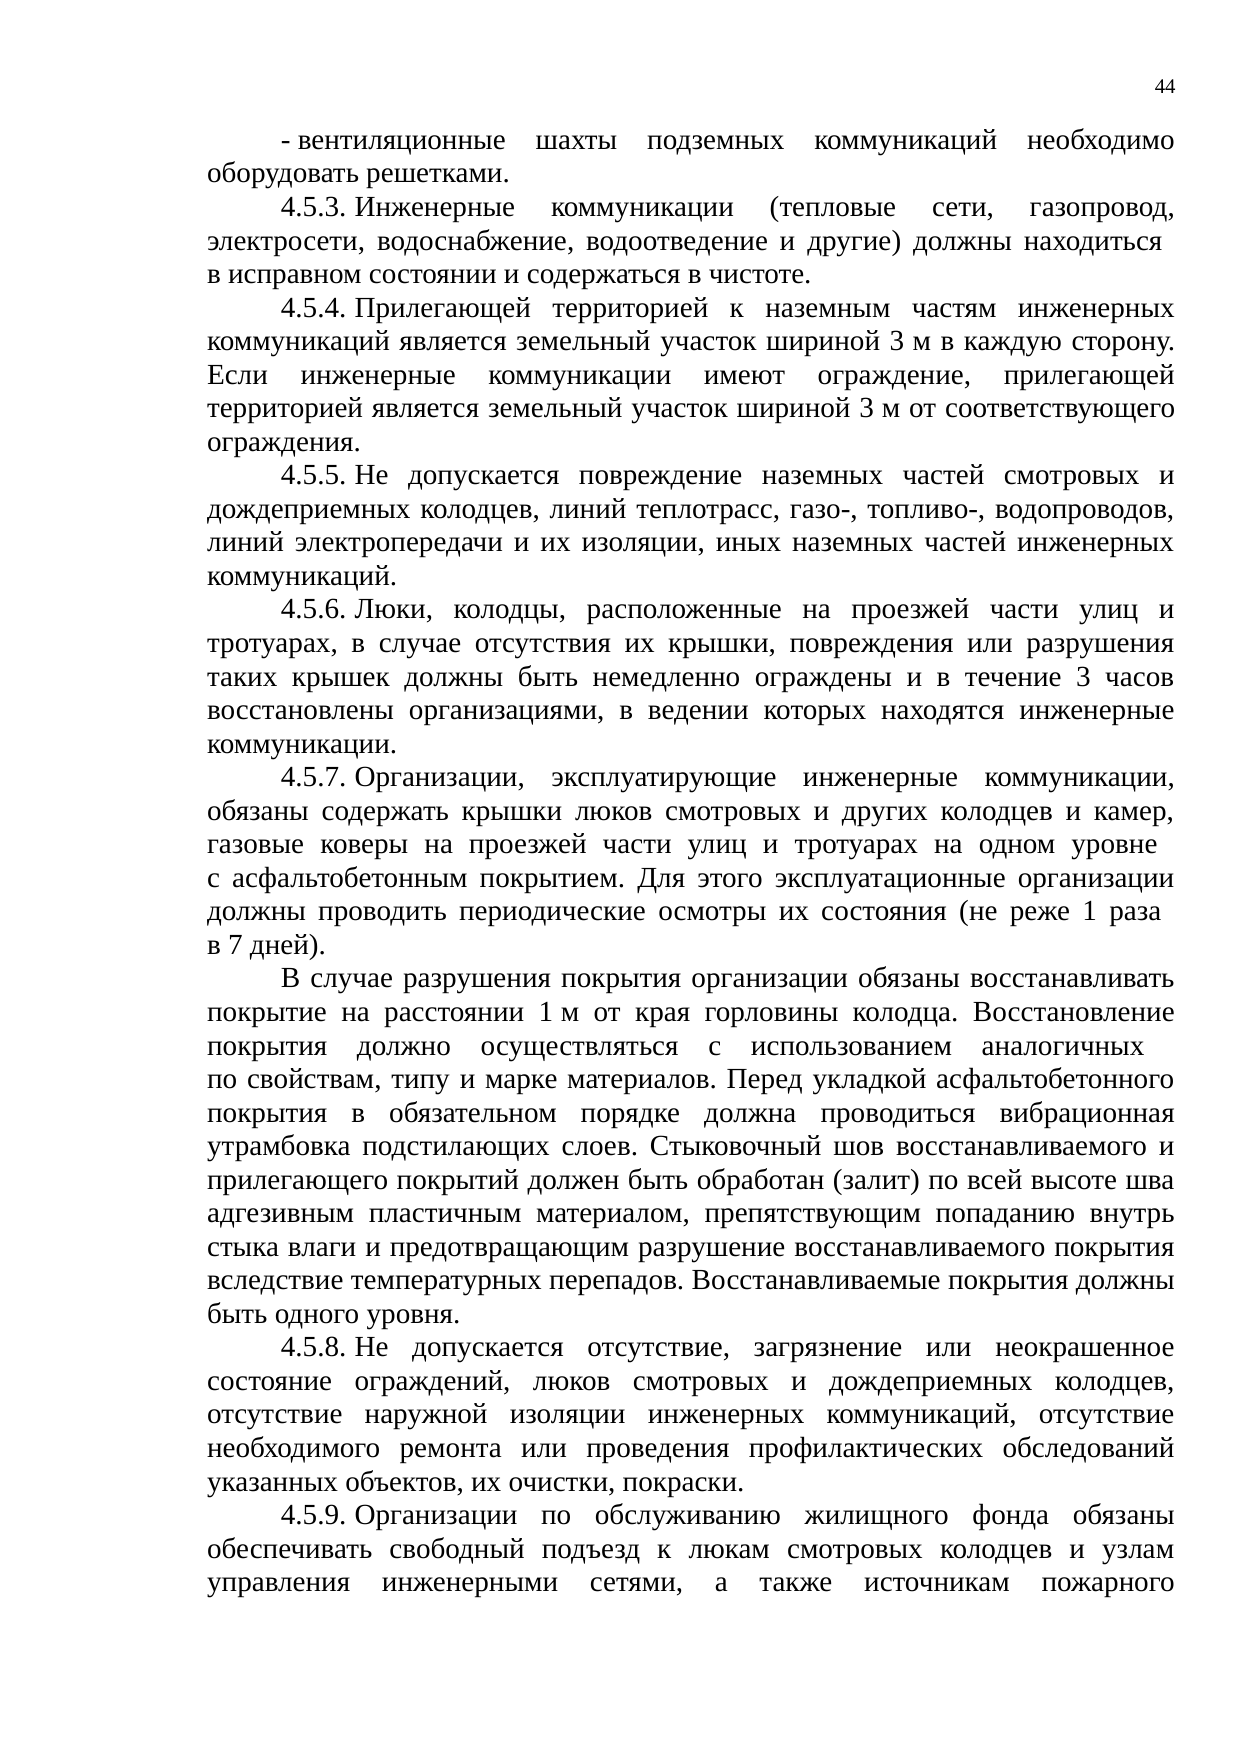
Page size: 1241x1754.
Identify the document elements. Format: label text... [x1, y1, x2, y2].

text 4.5.5. Не допускается повреждение наземных частей смотровых и дождеприемных колодцев, линий теплотрасс, газо-, топливо-, водопроводов, линий электропередачи и их изоляции, иных наземных частей инженерных коммуникаций. [207, 457, 1175, 592]
text - вентиляционные шахты подземных коммуникаций необходимо оборудовать решетками. [207, 122, 1175, 189]
text 4.5.4. Прилегающей территорией к наземным частям инженерных коммуникаций является земельный участок шириной 3 м в каждую сторону. Если инженерные коммуникации имеют ограждение, прилегающей территорией является земельный участок шириной 3 м от соответствующего ограждения. [207, 290, 1175, 457]
text 4.5.6. Люки, колодцы, расположенные на проезжей части улиц и тротуарах, в случае отсутствия их крышки, повреждения или разрушения таких крышек должны быть немедленно ограждены и в течение 3 часов восстановлены организациями, в ведении которых находятся инженерные коммуникации. [207, 592, 1175, 759]
text В случае разрушения покрытия организации обязаны восстанавливать покрытие на расстоянии 1 м от края горловины колодца. Восстановление покрытия должно осуществляться с использованием аналогичных по свойствам, типу и марке материалов. Перед укладкой асфальтобетонного покрытия в обязательном порядке должна проводиться вибрационная утрамбовка подстилающих слоев. Стыковочный шов восстанавливаемого и прилегающего покрытий должен быть обработан (залит) по всей высоте шва адгезивным пластичным материалом, препятствующим попаданию внутрь стыка влаги и предотвращающим разрушение восстанавливаемого покрытия вследствие температурных перепадов. Восстанавливаемые покрытия должны быть одного уровня. [207, 961, 1175, 1329]
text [207, 1497, 1175, 1598]
text 4.5.3. Инженерные коммуникации (тепловые сети, газопровод, электросети, водоснабжение, водоотведение и другие) должны находиться в исправном состоянии и содержаться в чистоте. [207, 189, 1175, 290]
text 4.5.7. Организации, эксплуатирующие инженерные коммуникации, обязаны содержать крышки люков смотровых и других колодцев и камер, газовые коверы на проезжей части улиц и тротуарах на одном уровне с асфальтобетонным покрытием. Для этого эксплуатационные организации должны проводить периодические осмотры их состояния (не реже 1 раза в 7 дней). [207, 759, 1175, 961]
text 4.5.8. Не допускается отсутствие, загрязнение или неокрашенное состояние ограждений, люков смотровых и дождеприемных колодцев, отсутствие наружной изоляции инженерных коммуникаций, отсутствие необходимого ремонта или проведения профилактических обследований указанных объектов, их очистки, покраски. [207, 1329, 1175, 1497]
